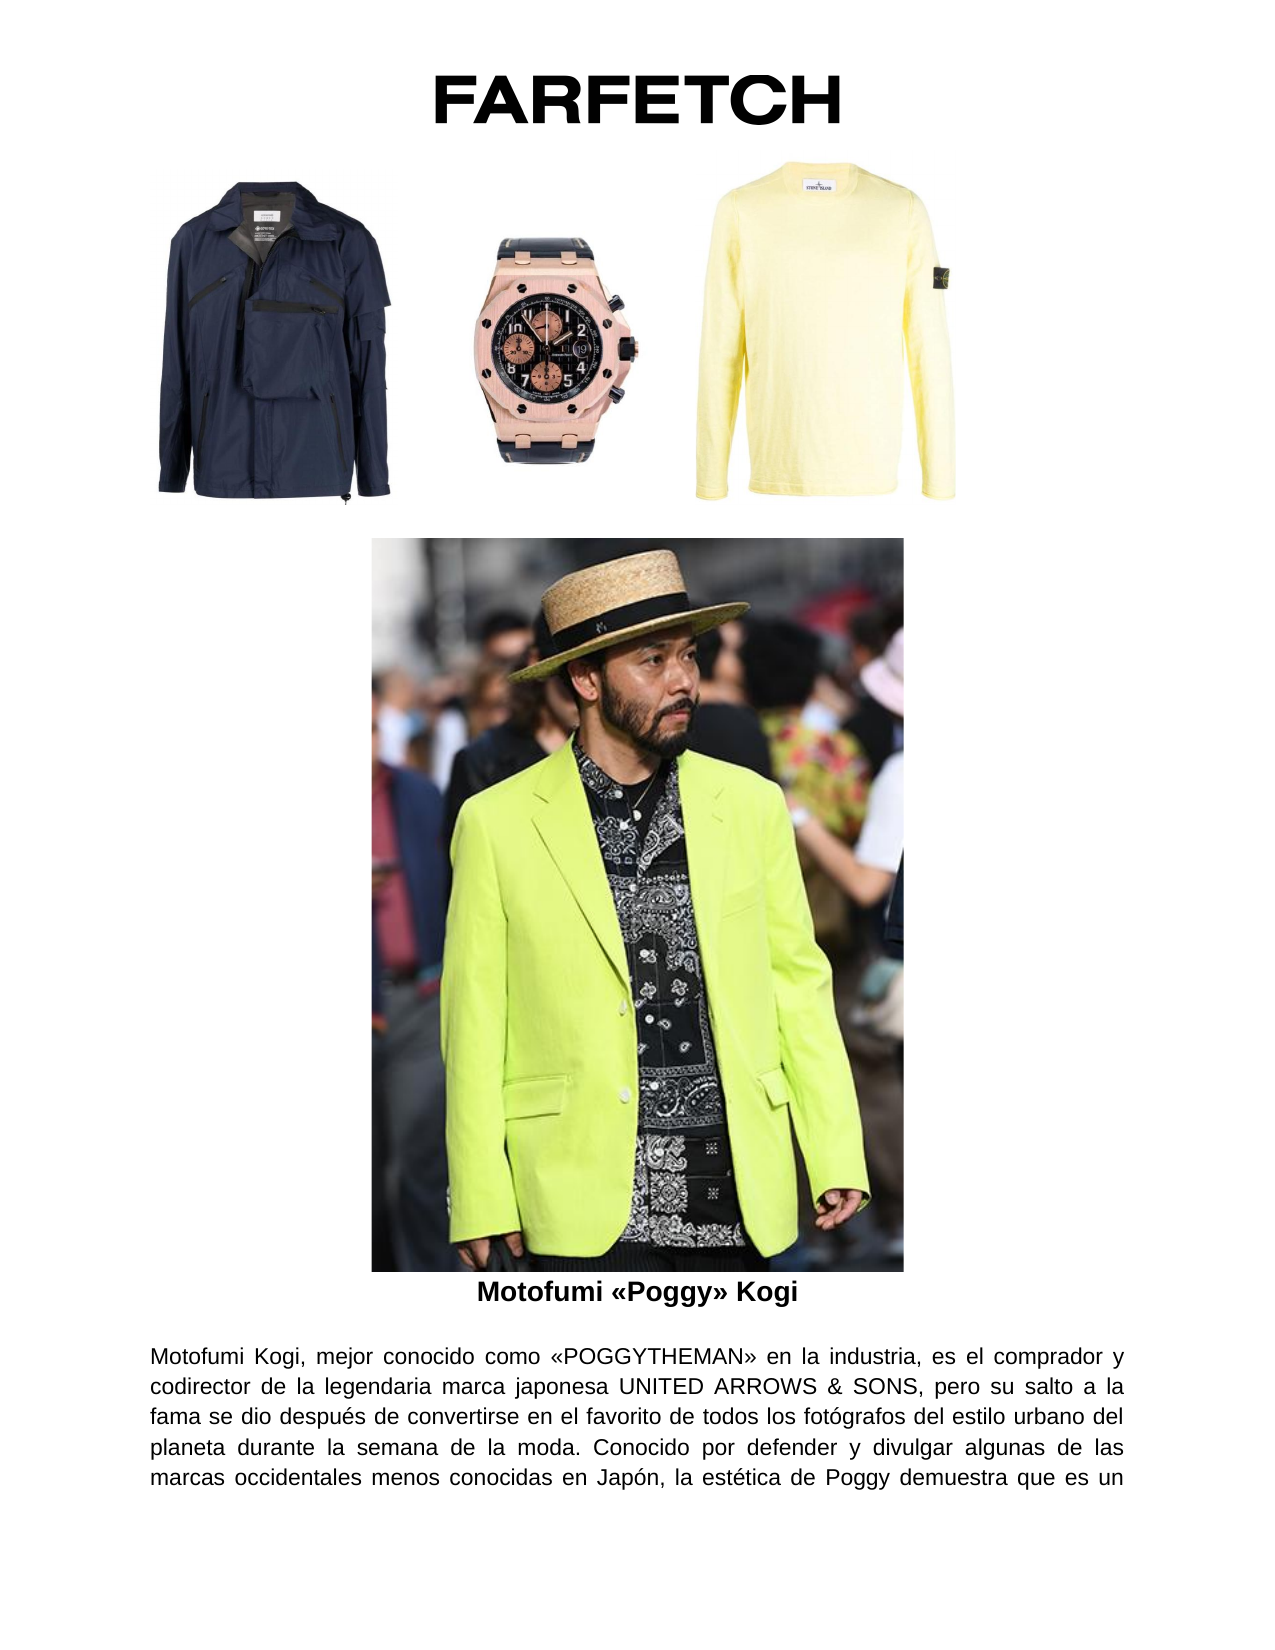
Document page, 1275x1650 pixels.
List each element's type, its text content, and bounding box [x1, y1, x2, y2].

picture [371, 538, 904, 1272]
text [150, 1343, 1125, 1490]
picture [435, 75, 840, 125]
picture [150, 150, 956, 505]
text Motofumi «Poggy» Kogi [150, 1275, 1125, 1308]
